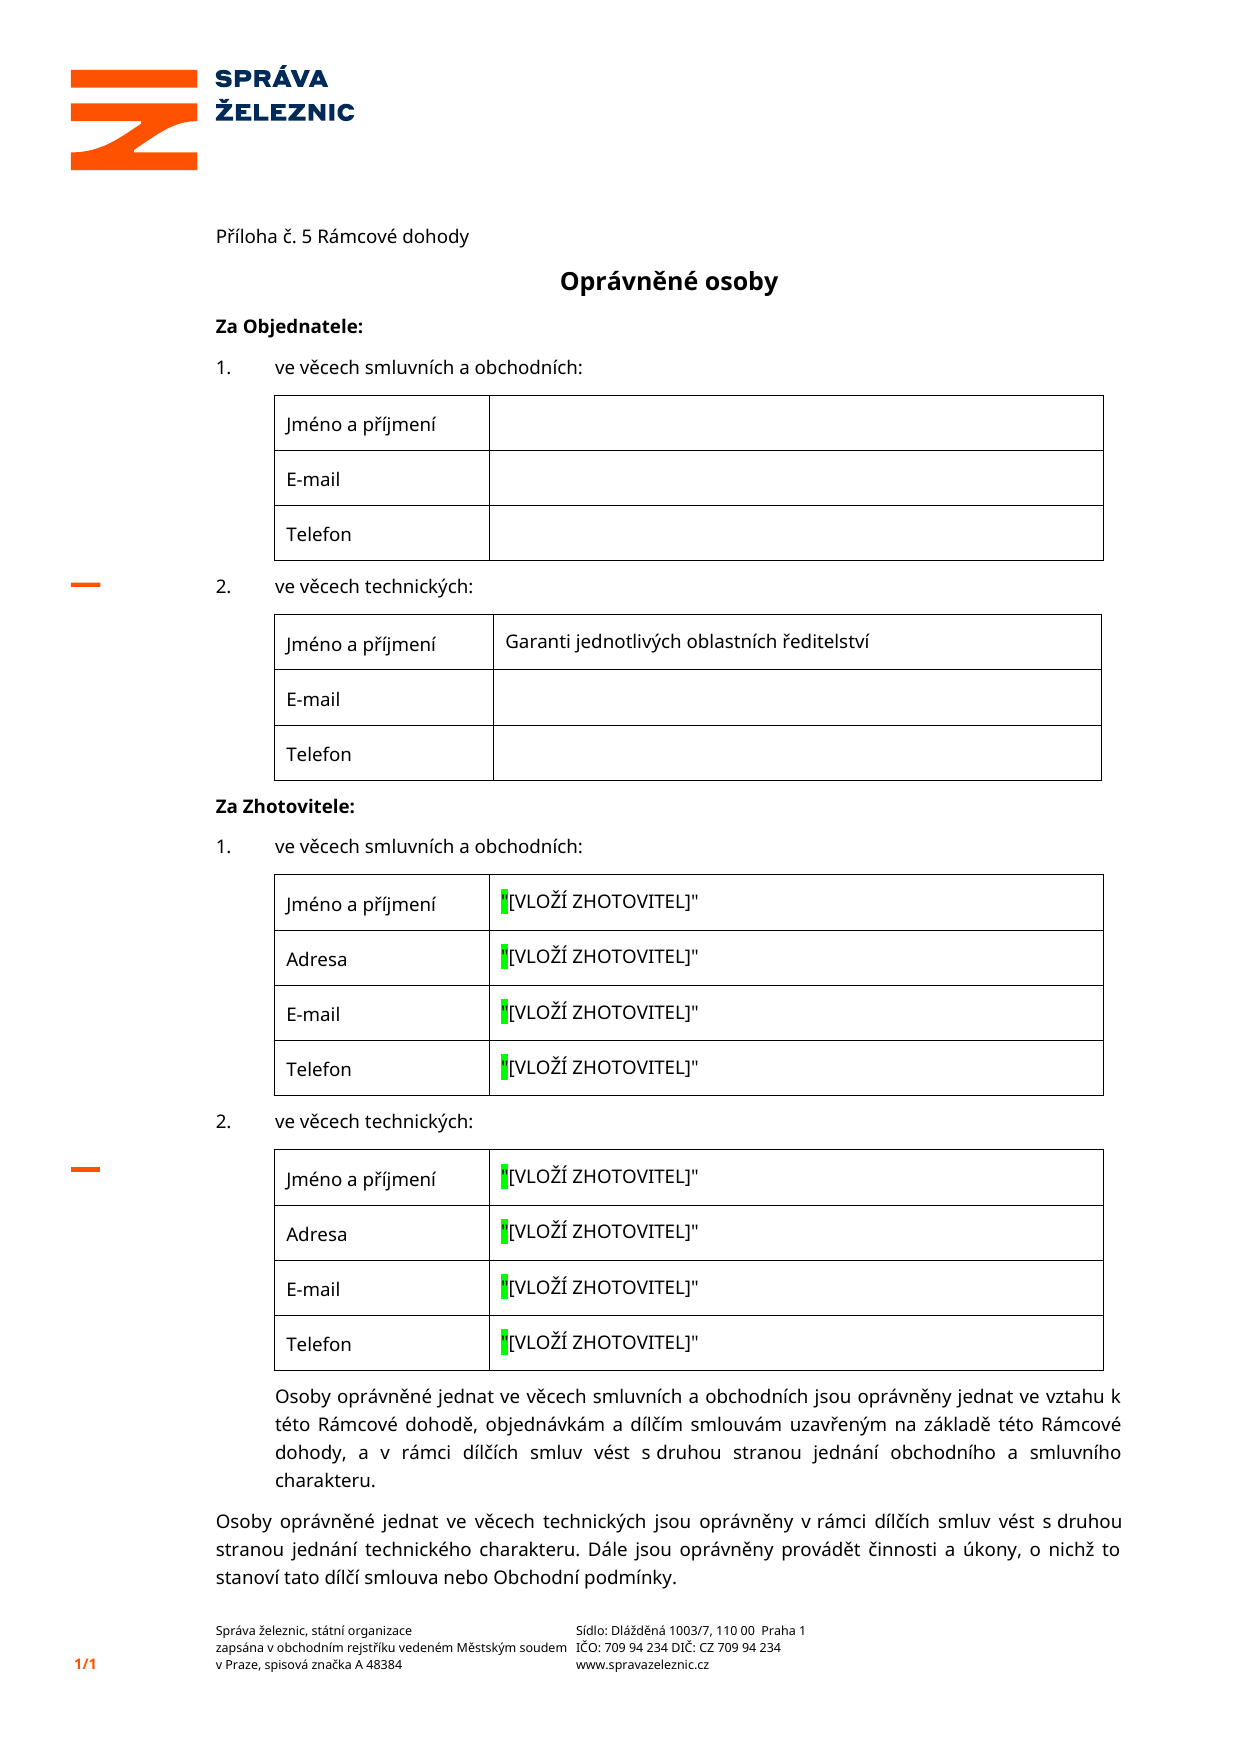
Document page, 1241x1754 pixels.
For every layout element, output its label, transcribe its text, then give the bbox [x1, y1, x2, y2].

text ve věcech technických: [216, 574, 1122, 599]
table_cell Adresa [275, 1206, 489, 1260]
table_header [490, 396, 1103, 450]
table_cell [490, 1206, 1103, 1260]
table_cell [490, 506, 1103, 560]
table_cell Telefon [275, 1041, 489, 1095]
table_cell Telefon [275, 506, 489, 560]
text Za Objednatele: [216, 313, 1122, 339]
table_cell [490, 931, 1103, 985]
table_header [490, 1150, 1103, 1204]
table_cell [490, 451, 1103, 505]
table_header Jméno a příjmení [275, 396, 489, 450]
text Oprávněné osoby [216, 263, 1122, 298]
table_cell [494, 726, 1101, 780]
text Za Zhotovitele: [216, 793, 1122, 819]
table_cell E-mail [275, 1261, 489, 1315]
table_cell E-mail [275, 670, 493, 724]
table_cell E-mail [275, 986, 489, 1040]
table_cell [490, 986, 1103, 1040]
table_cell [490, 1041, 1103, 1095]
table_header [490, 875, 1103, 929]
list ve věcech smluvních a obchodních: [216, 834, 1122, 859]
table_cell Telefon [275, 726, 493, 780]
table_cell E-mail [275, 451, 489, 505]
text Osoby oprávněné jednat ve věcech smluvních a obchodních jsou oprávněny jednat ve vztahu k této Rámcové dohodě, objednávkám a dílčím smlouvám uzavřeným na základě této Rámcové dohody, a v rámci dílčích smluv vést s druhou stranou jednání obchodního a smluvního charakteru. [275, 1384, 1122, 1493]
table_header Garanti jednotlivých oblastních ředitelství [494, 615, 1101, 669]
text Příloha č. 5 Rámcové dohody [216, 223, 1122, 248]
table_cell [494, 670, 1101, 724]
table_header Jméno a příjmení [275, 1150, 489, 1204]
table_header Jméno a příjmení [275, 875, 489, 929]
table_cell Adresa [275, 931, 489, 985]
table_header Jméno a příjmení [275, 615, 493, 669]
text Osoby oprávněné jednat ve věcech technických jsou oprávněny v rámci dílčích smluv vést s druhou stranou jednání technického charakteru. Dále jsou oprávněny provádět činnosti a úkony, o nichž to stanoví tato dílčí smlouva nebo Obchodní podmínky. [216, 1508, 1122, 1590]
table_cell [490, 1261, 1103, 1315]
table_cell Telefon [275, 1316, 489, 1370]
text ve věcech technických: [216, 1109, 1122, 1134]
text ve věcech smluvních a obchodních: [216, 354, 1122, 379]
table_cell [490, 1316, 1103, 1370]
